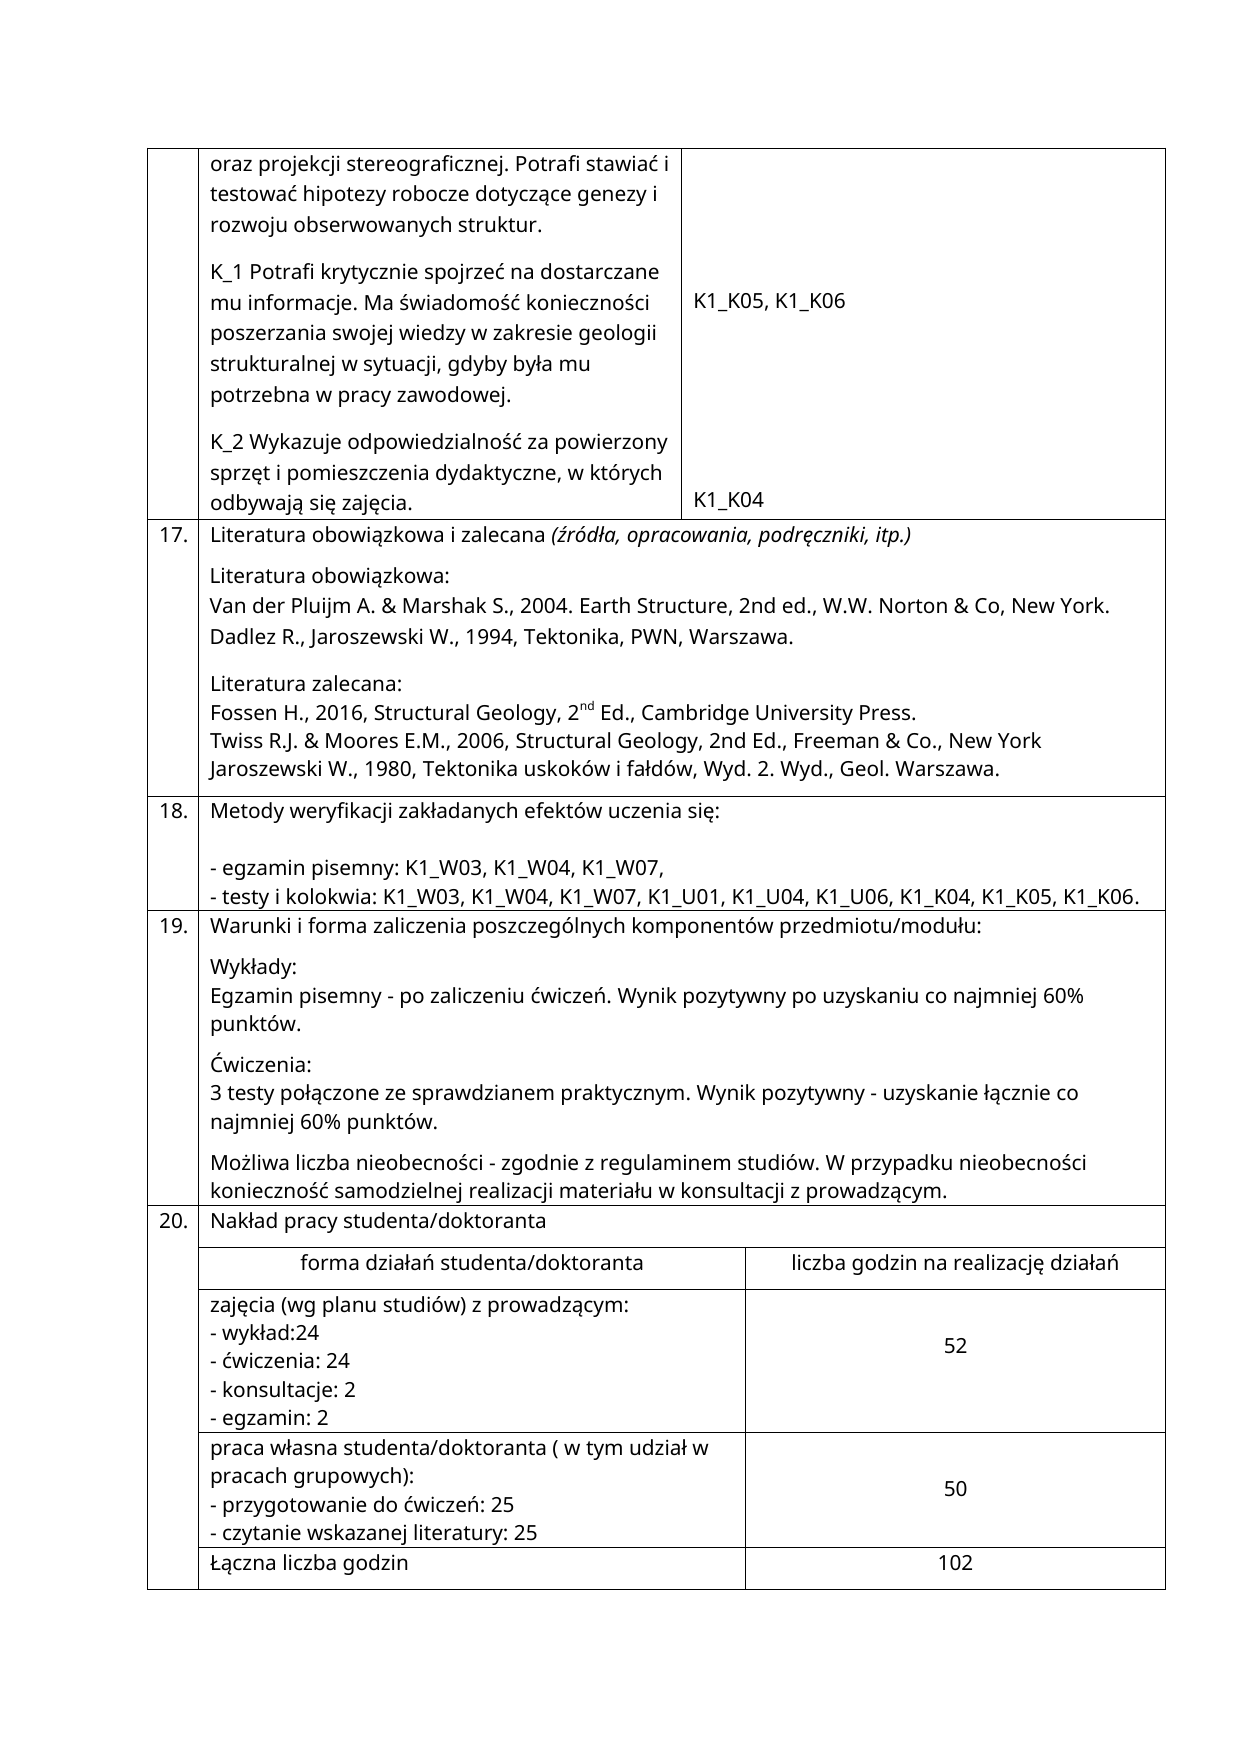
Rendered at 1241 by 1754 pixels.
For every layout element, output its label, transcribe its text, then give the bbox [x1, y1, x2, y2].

table_cell [148, 520, 198, 796]
table_cell Nakład pracy studenta/doktoranta [199, 1206, 1165, 1247]
table_cell 50 [746, 1433, 1165, 1547]
table_cell [148, 911, 198, 1205]
table_cell Metody weryfikacji zakładanych efektów uczenia się: - egzamin pisemny: K1_W03, K1_W04, K1_W07, - testy i kolokwia: K1_W03, K1_W04, K1_W07, K1_U01, K1_U04, K1_U06, K1_K04, K1_K05, K1_K06. [199, 797, 1165, 910]
table_cell liczba godzin na realizację działań [746, 1248, 1165, 1289]
table_cell Łączna liczba godzin [199, 1548, 745, 1589]
table_cell [148, 149, 198, 519]
table_cell praca własna studenta/doktoranta ( w tym udział w pracach grupowych): - przygotowanie do ćwiczeń: 25 - czytanie wskazanej literatury: 25 [199, 1433, 745, 1547]
table_cell forma działań studenta/doktoranta [199, 1248, 745, 1289]
table_cell Literatura obowiązkowa i zalecana (źródła, opracowania, podręczniki, itp.) Literatura obowiązkowa: Van der Pluijm A. & Marshak S., 2004. Earth Structure, 2nd ed., W.W. Norton & Co, New York. Dadlez R., Jaroszewski W., 1994, Tektonika, PWN, Warszawa. Literatura zalecana: Fossen H., 2016, Structural Geology, 2nd Ed., Cambridge University Press. Twiss R.J. & Moores E.M., 2006, Structural Geology, 2nd Ed., Freeman & Co., New York Jaroszewski W., 1980, Tektonika uskoków i fałdów, Wyd. 2. Wyd., Geol. Warszawa. [199, 520, 1165, 796]
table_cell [199, 149, 681, 519]
table_cell [148, 1206, 198, 1589]
table_cell zajęcia (wg planu studiów) z prowadzącym: - wykład:24 - ćwiczenia: 24 - konsultacje: 2 - egzamin: 2 [199, 1290, 745, 1432]
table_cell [682, 149, 1165, 519]
table_cell 52 [746, 1290, 1165, 1432]
table_cell 102 [746, 1548, 1165, 1589]
table_cell Warunki i forma zaliczenia poszczególnych komponentów przedmiotu/modułu: Wykłady: Egzamin pisemny - po zaliczeniu ćwiczeń. Wynik pozytywny po uzyskaniu co najmniej 60% punktów. Ćwiczenia: 3 testy połączone ze sprawdzianem praktycznym. Wynik pozytywny - uzyskanie łącznie co najmniej 60% punktów. Możliwa liczba nieobecności - zgodnie z regulaminem studiów. W przypadku nieobecności konieczność samodzielnej realizacji materiału w konsultacji z prowadzącym. [199, 911, 1165, 1205]
table_cell [148, 797, 198, 910]
